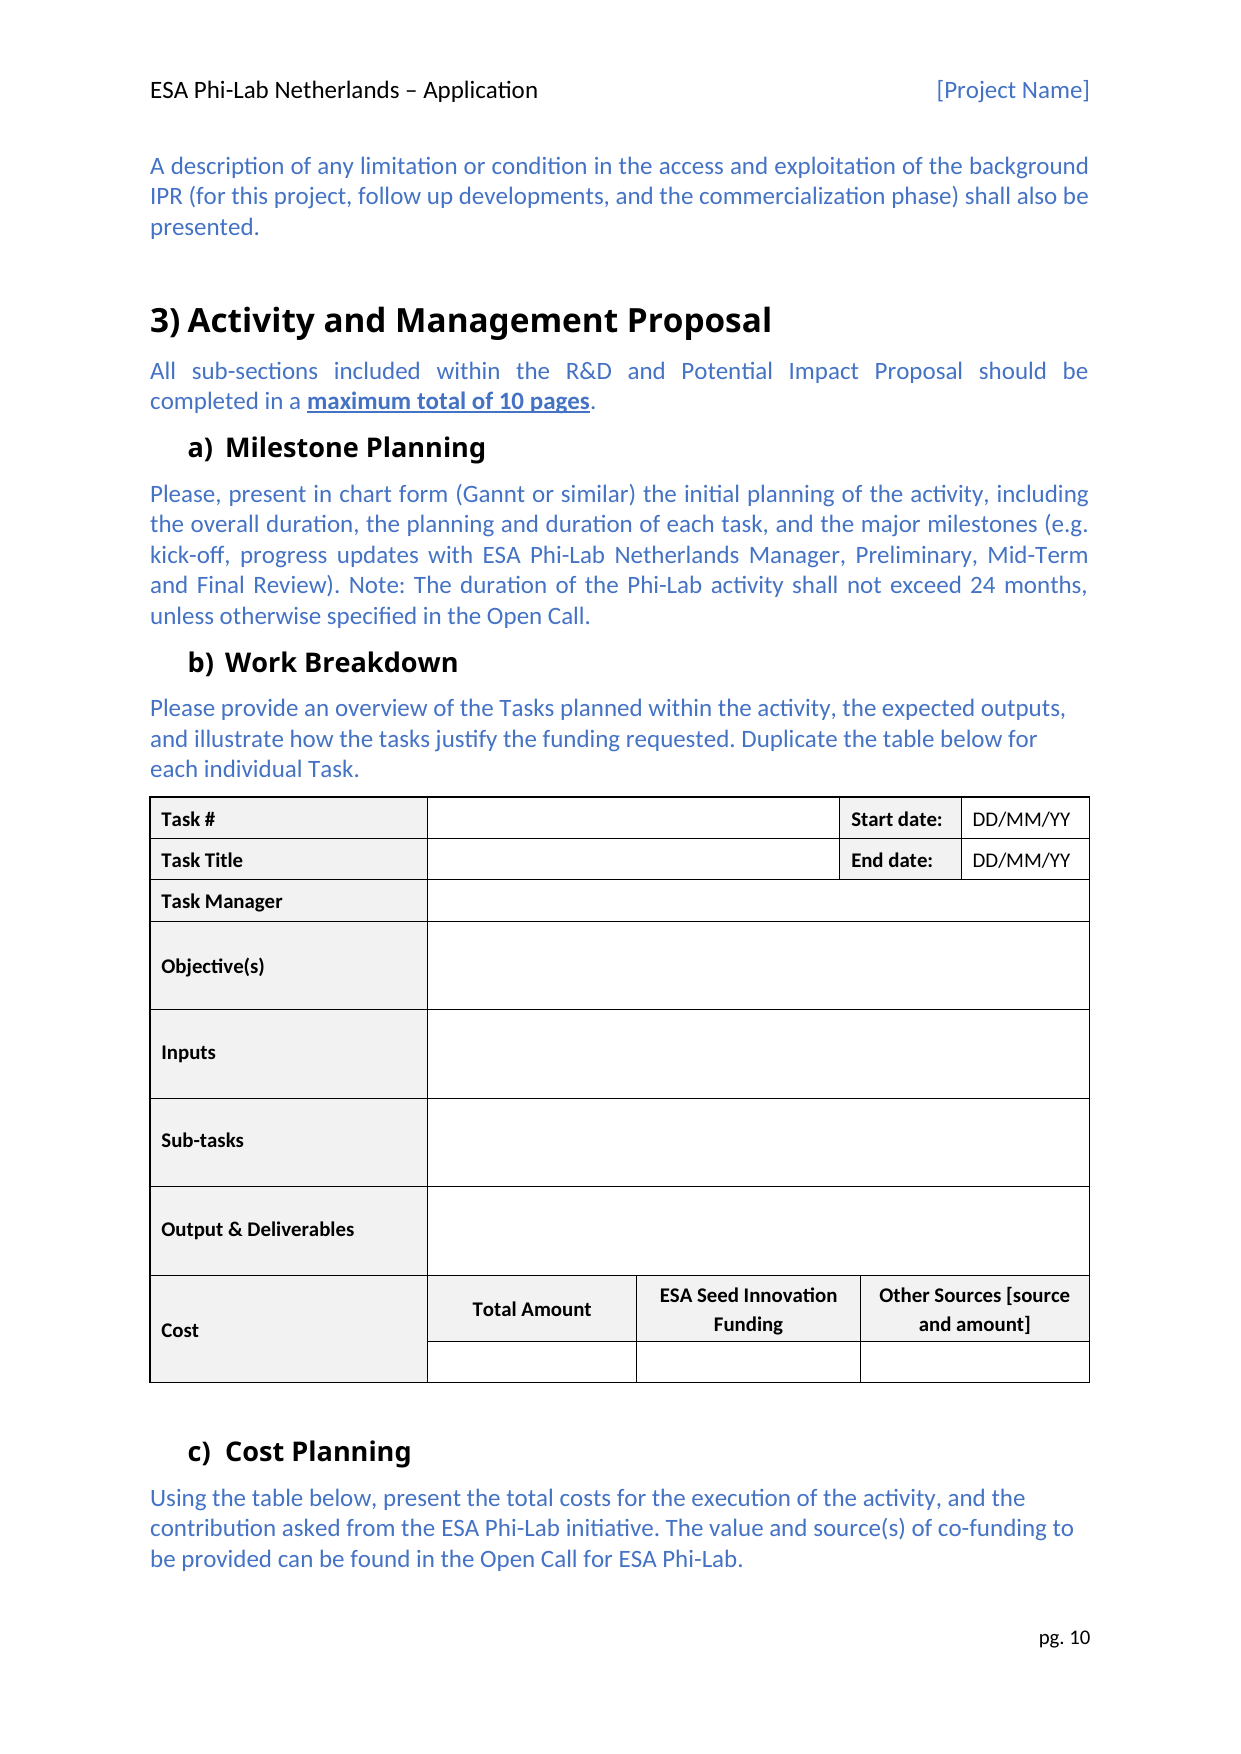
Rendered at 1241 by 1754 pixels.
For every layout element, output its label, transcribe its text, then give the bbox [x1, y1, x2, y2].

table_cell [428, 1010, 1089, 1098]
table_cell Output & Deliverables [151, 1187, 427, 1275]
subtitle Cost Planning [187, 1433, 1090, 1469]
text Please, present in chart form (Gannt or similar) the initial planning of the activity, including the overall duration, the planning and duration of each task, and the major milestones (e.g. kick-off, progress updates with ESA Phi-Lab Netherlands Manager, Preliminary, Mid-Term and Final Review). Note: The duration of the Phi-Lab activity shall not exceed 24 months, unless otherwise specified in the Open Call. [150, 478, 1090, 631]
table_cell [428, 1187, 1089, 1275]
table_header [428, 798, 839, 838]
table_cell Cost [151, 1276, 427, 1382]
table_cell End date: [840, 839, 961, 879]
table_cell DD/MM/YY [962, 839, 1089, 879]
table_cell Total Amount [428, 1276, 636, 1341]
text All sub-sections included within the R&D and Potential Impact Proposal should be completed in a maximum total of 10 pages. [150, 355, 1090, 416]
subtitle Milestone Planning [187, 428, 1090, 465]
table_header DD/MM/YY [962, 798, 1089, 838]
table_cell [637, 1342, 860, 1382]
table_cell [428, 880, 1089, 921]
table_cell [428, 839, 839, 879]
table_cell Other Sources [source and amount] [861, 1276, 1089, 1341]
subtitle Work Breakdown [187, 643, 1090, 680]
text Please provide an overview of the Tasks planned within the activity, the expected outputs, and illustrate how the tasks justify the funding requested. Duplicate the table below for each individual Task. [150, 692, 1090, 784]
table_cell Sub-tasks [151, 1099, 427, 1186]
text A description of any limitation or condition in the access and exploitation of the background IPR (for this project, follow up developments, and the commercialization phase) shall also be presented. [150, 150, 1090, 242]
table_header Start date: [840, 798, 961, 838]
text Using the table below, present the total costs for the execution of the activity, and the contribution asked from the ESA Phi-Lab initiative. The value and source(s) of co-funding to be provided can be found in the Open Call for ESA Phi-Lab. [150, 1482, 1090, 1573]
table_cell Inputs [151, 1010, 427, 1098]
table_cell ESA Seed Innovation Funding [637, 1276, 860, 1341]
table_cell [428, 1342, 636, 1382]
table_header Task # [151, 798, 427, 838]
table_cell [861, 1342, 1089, 1382]
table_cell Task Title [151, 839, 427, 879]
table_cell [428, 922, 1089, 1009]
subtitle Activity and Management Proposal [150, 297, 1090, 342]
table_cell Objective(s) [151, 922, 427, 1009]
table_cell Task Manager [151, 880, 427, 921]
table_cell [428, 1099, 1089, 1186]
